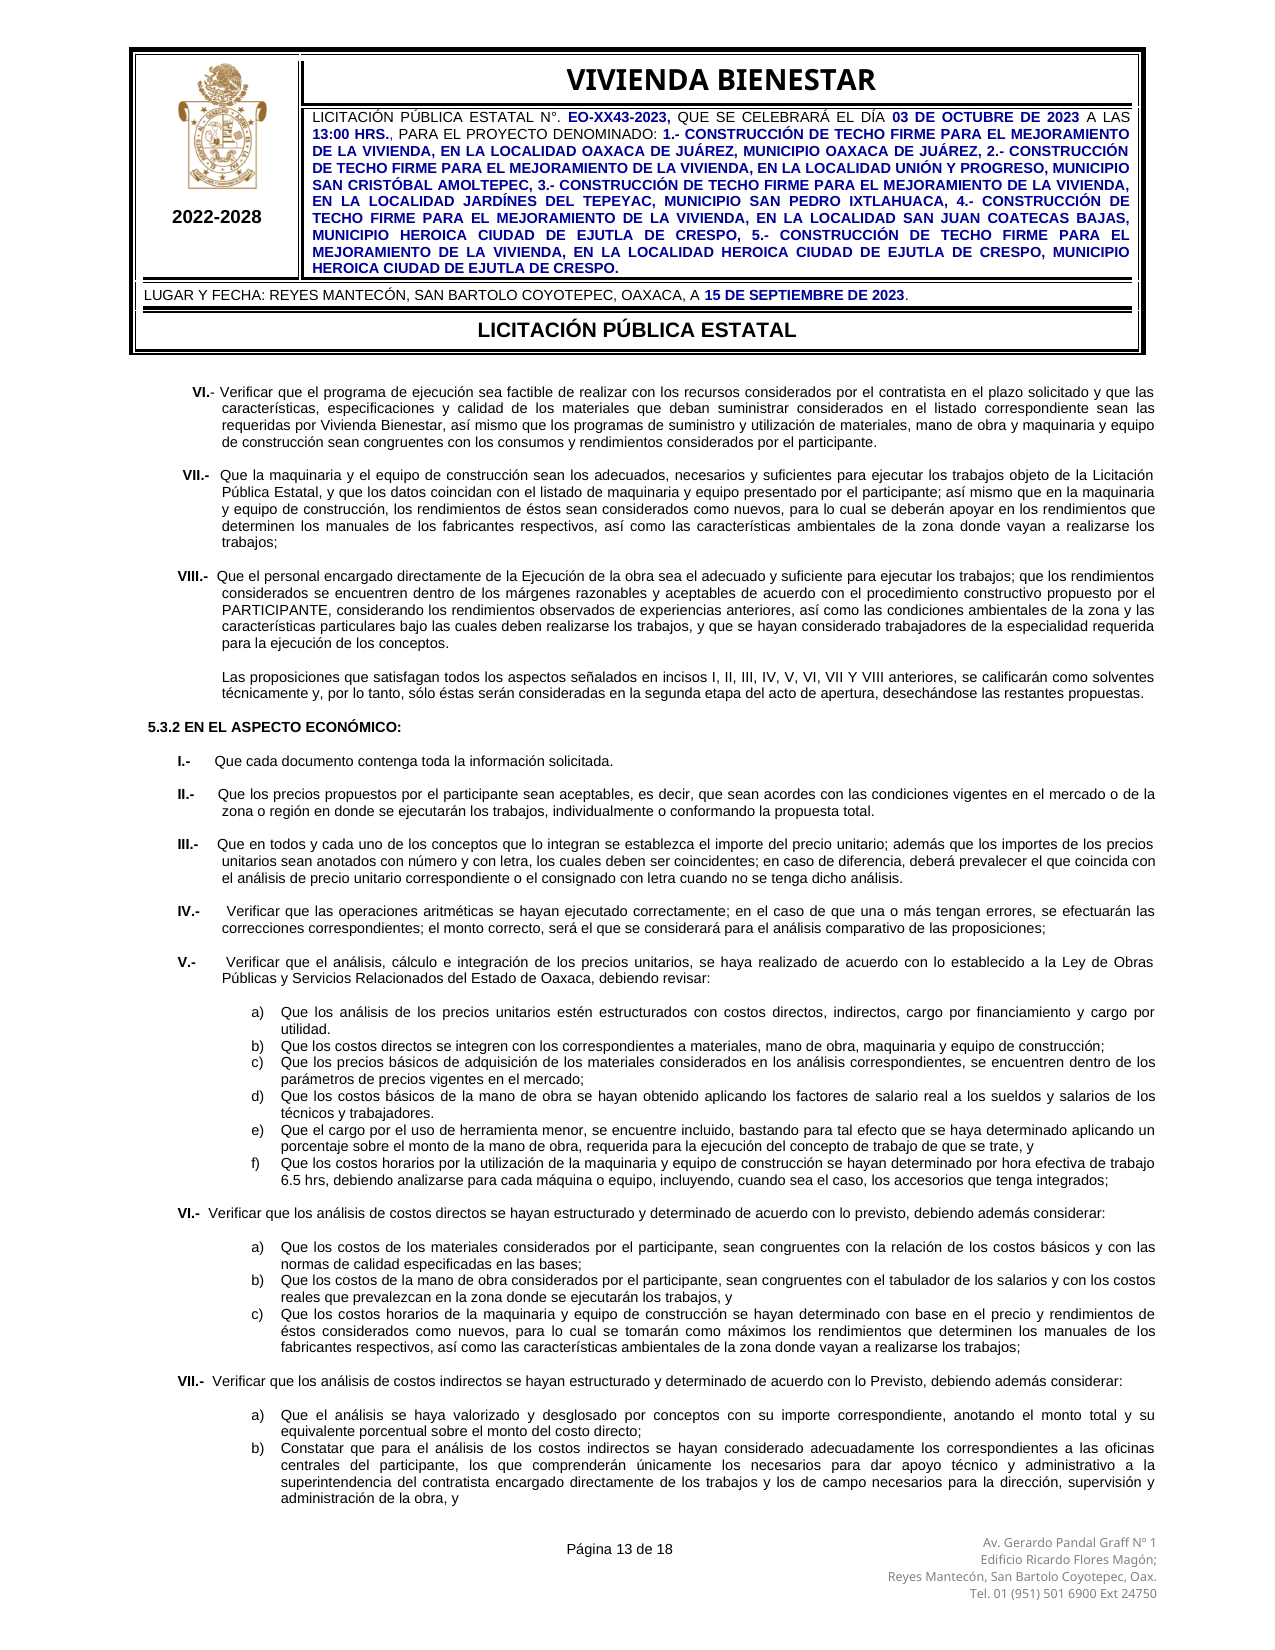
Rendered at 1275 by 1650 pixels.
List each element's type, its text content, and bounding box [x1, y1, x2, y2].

text VI.- Verificar que los análisis de costos directos se hayan estructurado y determinado de acuerdo con lo previsto, debiendo además considerar: [177, 1205, 1157, 1222]
text VI.- Verificar que el programa de ejecución sea factible de realizar con los recursos considerados por el contratista en el plazo solicitado y que las características, especificaciones y calidad de los materiales que deban suministrar considerados en el listado correspondiente sean las requeridas por Vivienda Bienestar, así mismo que los programas de suministro y utilización de materiales, mano de obra y maquinaria y equipo de construcción sean congruentes con los consumos y rendimientos considerados por el participante. [192, 383, 1157, 450]
text IV.- Verificar que las operaciones aritméticas se hayan ejecutado correctamente; en el caso de que una o más tengan errores, se efectuarán las correcciones correspondientes; el monto correcto, será el que se considerará para el análisis comparativo de las proposiciones; [177, 903, 1157, 937]
text 5.3.2 EN EL ASPECTO ECONÓMICO: [148, 719, 1157, 735]
text VIII.- Que el personal encargado directamente de la Ejecución de la obra sea el adecuado y suficiente para ejecutar los trabajos; que los rendimientos considerados se encuentren dentro de los márgenes razonables y aceptables de acuerdo con el procedimiento constructivo propuesto por el PARTICIPANTE, considerando los rendimientos observados de experiencias anteriores, así como las condiciones ambientales de la zona y las características particulares bajo las cuales deben realizarse los trabajos, y que se hayan considerado trabajadores de la especialidad requerida para la ejecución de los conceptos. [177, 568, 1157, 652]
text VII.- Verificar que los análisis de costos indirectos se hayan estructurado y determinado de acuerdo con lo Previsto, debiendo además considerar: [177, 1373, 1157, 1389]
text V.- Verificar que el análisis, cálculo e integración de los precios unitarios, se haya realizado de acuerdo con lo establecido a la Ley de Obras Públicas y Servicios Relacionados del Estado de Oaxaca, debiendo revisar: [177, 953, 1157, 987]
list Que los costos horarios de la maquinaria y equipo de construcción se hayan determinado con base en el precio y rendimientos de éstos considerados como nuevos, para lo cual se tomarán como máximos los rendimientos que determinen los manuales de los fabricantes respectivos, así como las características ambientales de la zona donde vayan a realizarse los trabajos; [251, 1306, 1157, 1356]
picture [172, 59, 269, 188]
list Que los costos directos se integren con los correspondientes a materiales, mano de obra, maquinaria y equipo de construcción; [251, 1037, 1157, 1054]
list Que los precios básicos de adquisición de los materiales considerados en los análisis correspondientes, se encuentren dentro de los parámetros de precios vigentes en el mercado; [251, 1054, 1157, 1088]
list Que los costos horarios por la utilización de la maquinaria y equipo de construcción se hayan determinado por hora efectiva de trabajo 6.5 hrs, debiendo analizarse para cada máquina o equipo, incluyendo, cuando sea el caso, los accesorios que tenga integrados; [251, 1155, 1157, 1188]
list Que el análisis se haya valorizado y desglosado por conceptos con su importe correspondiente, anotando el monto total y su equivalente porcentual sobre el monto del costo directo; [251, 1406, 1157, 1440]
text III.- Que en todos y cada uno de los conceptos que lo integran se establezca el importe del precio unitario; además que los importes de los precios unitarios sean anotados con número y con letra, los cuales deben ser coincidentes; en caso de diferencia, deberá prevalecer el que coincida con el análisis de precio unitario correspondiente o el consignado con letra cuando no se tenga dicho análisis. [177, 836, 1157, 886]
list Que los costos de la mano de obra considerados por el participante, sean congruentes con el tabulador de los salarios y con los costos reales que prevalezcan en la zona donde se ejecutarán los trabajos, y [251, 1272, 1157, 1306]
list Que el cargo por el uso de herramienta menor, se encuentre incluido, bastando para tal efecto que se haya determinado aplicando un porcentaje sobre el monto de la mano de obra, requerida para la ejecución del concepto de trabajo de que se trate, y [251, 1121, 1157, 1155]
text II.- Que los precios propuestos por el participante sean aceptables, es decir, que sean acordes con las condiciones vigentes en el mercado o de la zona o región en donde se ejecutarán los trabajos, individualmente o conformando la propuesta total. [177, 786, 1157, 819]
list Constatar que para el análisis de los costos indirectos se hayan considerado adecuadamente los correspondientes a las oficinas centrales del participante, los que comprenderán únicamente los necesarios para dar apoyo técnico y administrativo a la superintendencia del contratista encargado directamente de los trabajos y los de campo necesarios para la dirección, supervisión y administración de la obra, y [251, 1440, 1157, 1507]
list Que los costos de los materiales considerados por el participante, sean congruentes con la relación de los costos básicos y con las normas de calidad especificadas en las bases; [251, 1238, 1157, 1272]
text VII.- Que la maquinaria y el equipo de construcción sean los adecuados, necesarios y suficientes para ejecutar los trabajos objeto de la Licitación Pública Estatal, y que los datos coincidan con el listado de maquinaria y equipo presentado por el participante; así mismo que en la maquinaria y equipo de construcción, los rendimientos de éstos sean considerados como nuevos, para lo cual se deberán apoyar en los rendimientos que determinen los manuales de los fabricantes respectivos, así como las características ambientales de la zona donde vayan a realizarse los trabajos; [177, 467, 1157, 551]
text I.- Que cada documento contenga toda la información solicitada. [177, 752, 1157, 769]
text Las proposiciones que satisfagan todos los aspectos señalados en incisos I, II, III, IV, V, VI, VII Y VIII anteriores, se calificarán como solventes técnicamente y, por lo tanto, sólo éstas serán consideradas en la segunda etapa del acto de apertura, desechándose las restantes propuestas. [222, 668, 1157, 702]
list Que los costos básicos de la mano de obra se hayan obtenido aplicando los factores de salario real a los sueldos y salarios de los técnicos y trabajadores. [251, 1088, 1157, 1121]
list Que los análisis de los precios unitarios estén estructurados con costos directos, indirectos, cargo por financiamiento y cargo por utilidad. [251, 1004, 1157, 1037]
